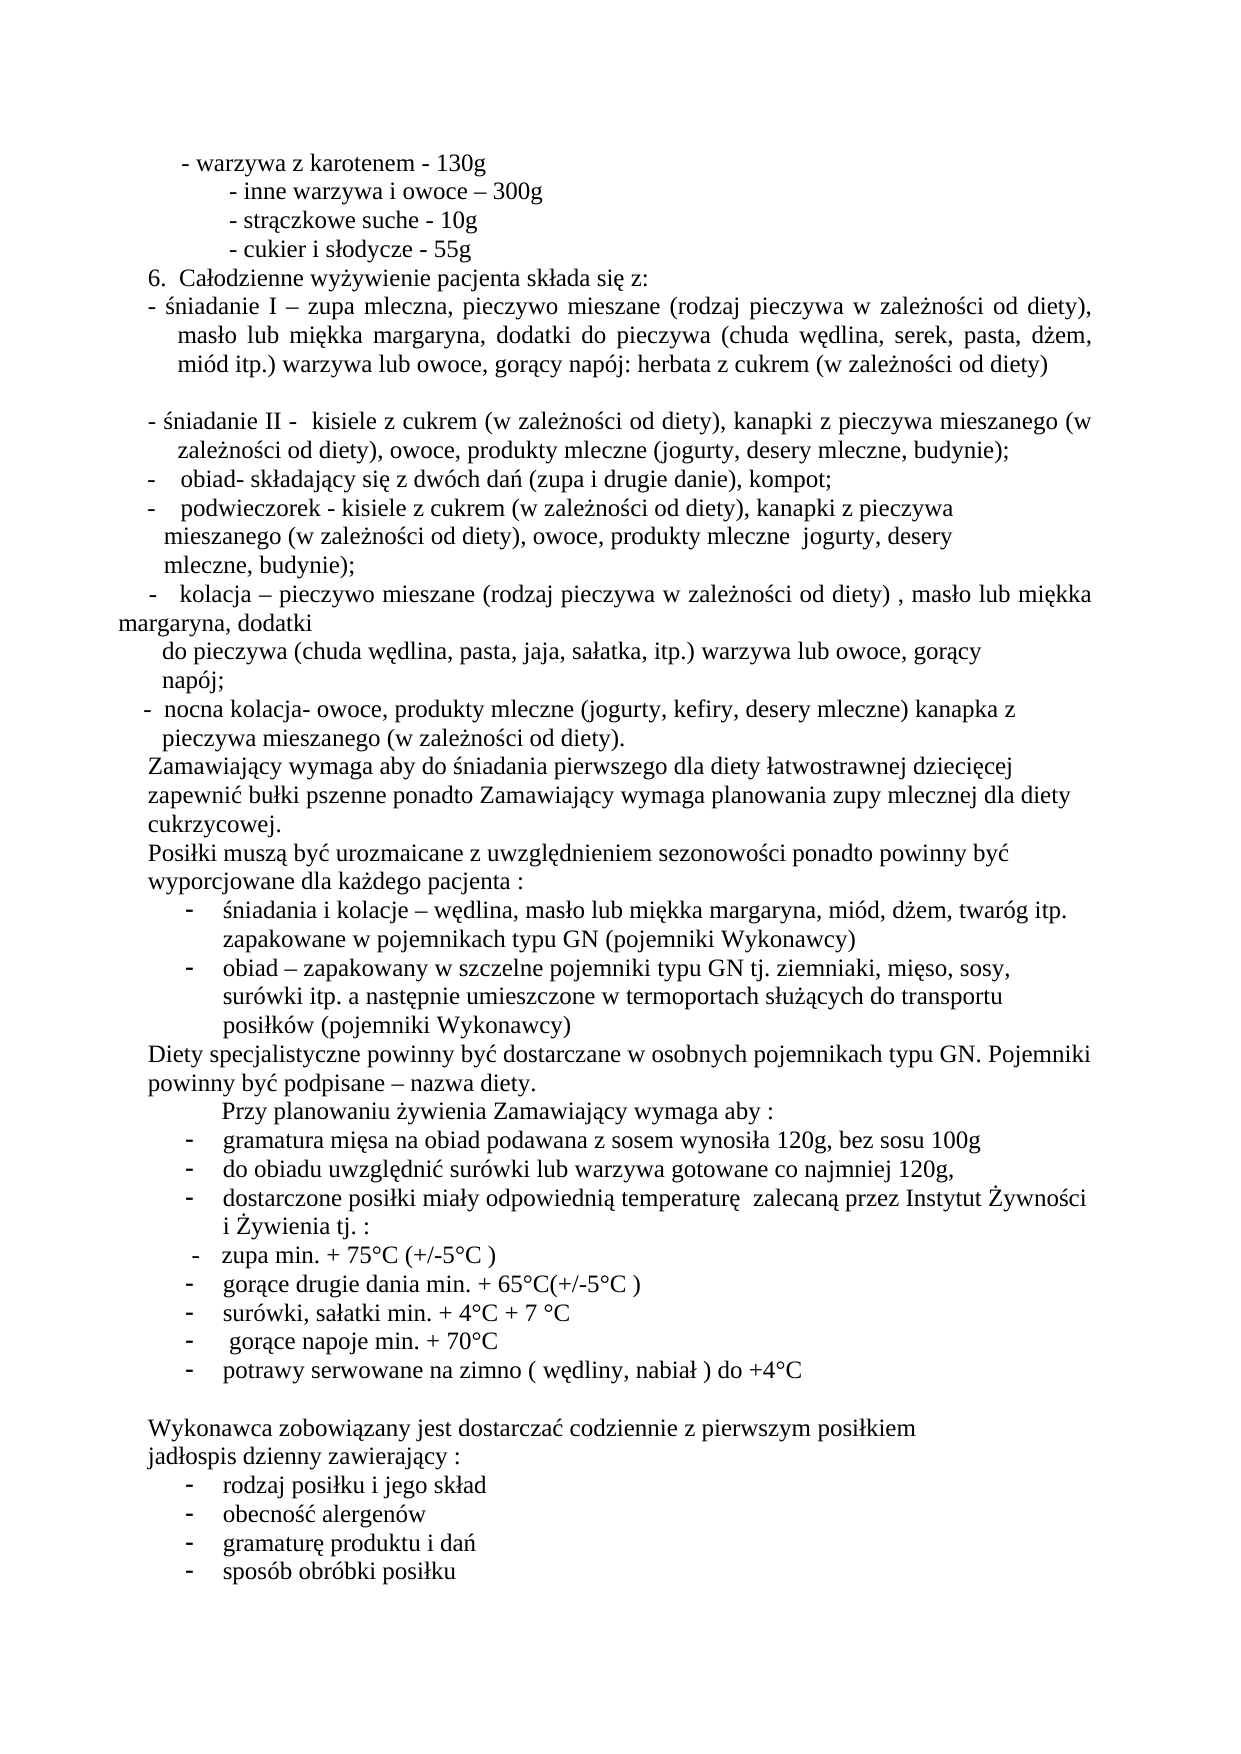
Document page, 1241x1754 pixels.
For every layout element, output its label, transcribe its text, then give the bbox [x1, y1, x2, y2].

list gorące drugie dania min. + 65°C(+/-5°C ) [185, 1269, 1093, 1298]
text - podwieczorek - kisiele z cukrem (w zależności od diety), kanapki z pieczywa [103, 493, 1093, 521]
text - nocna kolacja- owoce, produkty mleczne (jogurty, kefiry, desery mleczne) kanapka z [59, 694, 1093, 723]
text 6. Całodzienne wyżywienie pacjenta składa się z: [148, 263, 1093, 291]
text mieszanego (w zależności od diety), owoce, produkty mleczne jogurty, desery [145, 521, 1093, 550]
text - śniadanie II - kisiele z cukrem (w zależności od diety), kanapki z pieczywa mieszanego (w zależności od diety), owoce, produkty mleczne (jogurty, desery mleczne, budynie); [148, 406, 1093, 464]
list obecność alergenów [185, 1499, 1093, 1528]
text Wykonawca zobowiązany jest dostarczać codziennie z pierwszym posiłkiem [148, 1413, 1093, 1441]
text napój; [118, 665, 1093, 694]
list potrawy serwowane na zimno ( wędliny, nabiał ) do +4°C [185, 1355, 1093, 1384]
list rodzaj posiłku i jego skład [185, 1470, 1093, 1499]
text - zupa min. + 75°C (+/-5°C ) [148, 1240, 1093, 1269]
text jadłospis dzienny zawierający : [148, 1441, 1093, 1470]
text Diety specjalistyczne powinny być dostarczane w osobnych pojemnikach typu GN. Pojemniki powinny być podpisane – nazwa diety. [148, 1039, 1093, 1096]
list dostarczone posiłki miały odpowiednią temperaturę zalecaną przez Instytut Żywności i Żywienia tj. : [185, 1183, 1093, 1240]
list do obiadu uwzględnić surówki lub warzywa gotowane co najmniej 120g, [185, 1154, 1093, 1183]
list gramatura mięsa na obiad podawana z sosem wynosiła 120g, bez sosu 100g [185, 1125, 1093, 1154]
text Posiłki muszą być urozmaicane z uwzględnieniem sezonowości ponadto powinny być wyporcjowane dla każdego pacjenta : [148, 838, 1093, 895]
text pieczywa mieszanego (w zależności od diety). [118, 723, 1093, 751]
text mleczne, budynie); [145, 550, 1093, 579]
text - śniadanie I – zupa mleczna, pieczywo mieszane (rodzaj pieczywa w zależności od diety), masło lub miękka margaryna, dodatki do pieczywa (chuda wędlina, serek, pasta, dżem, miód itp.) warzywa lub owoce, gorący napój: herbata z cukrem (w zależności od diety) [148, 291, 1093, 378]
text - obiad- składający się z dwóch dań (zupa i drugie danie), kompot; [103, 464, 1093, 493]
list śniadania i kolacje – wędlina, masło lub miękka margaryna, miód, dżem, twaróg itp. zapakowane w pojemnikach typu GN (pojemniki Wykonawcy) [185, 895, 1093, 953]
text - kolacja – pieczywo mieszane (rodzaj pieczywa w zależności od diety) , masło lub miękka margaryna, dodatki [59, 579, 1093, 636]
text do pieczywa (chuda wędlina, pasta, jaja, sałatka, itp.) warzywa lub owoce, gorący [118, 636, 1093, 665]
text - inne warzywa i owoce – 300g - strączkowe suche - 10g - cukier i słodycze - 55g [148, 176, 1093, 263]
list sposób obróbki posiłku [185, 1556, 1093, 1585]
text Zamawiający wymaga aby do śniadania pierwszego dla diety łatwostrawnej dziecięcej zapewnić bułki pszenne ponadto Zamawiający wymaga planowania zupy mlecznej dla diety cukrzycowej. [148, 751, 1093, 838]
text Przy planowaniu żywienia Zamawiający wymaga aby : [148, 1096, 1093, 1125]
list gramaturę produktu i dań [185, 1528, 1093, 1556]
list obiad – zapakowany w szczelne pojemniki typu GN tj. ziemniaki, mięso, sosy, surówki itp. a następnie umieszczone w termoportach służących do transportu posiłków (pojemniki Wykonawcy) [185, 953, 1093, 1039]
list gorące napoje min. + 70°C [185, 1326, 1093, 1355]
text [122, 148, 1093, 176]
list surówki, sałatki min. + 4°C + 7 °C [185, 1298, 1093, 1326]
